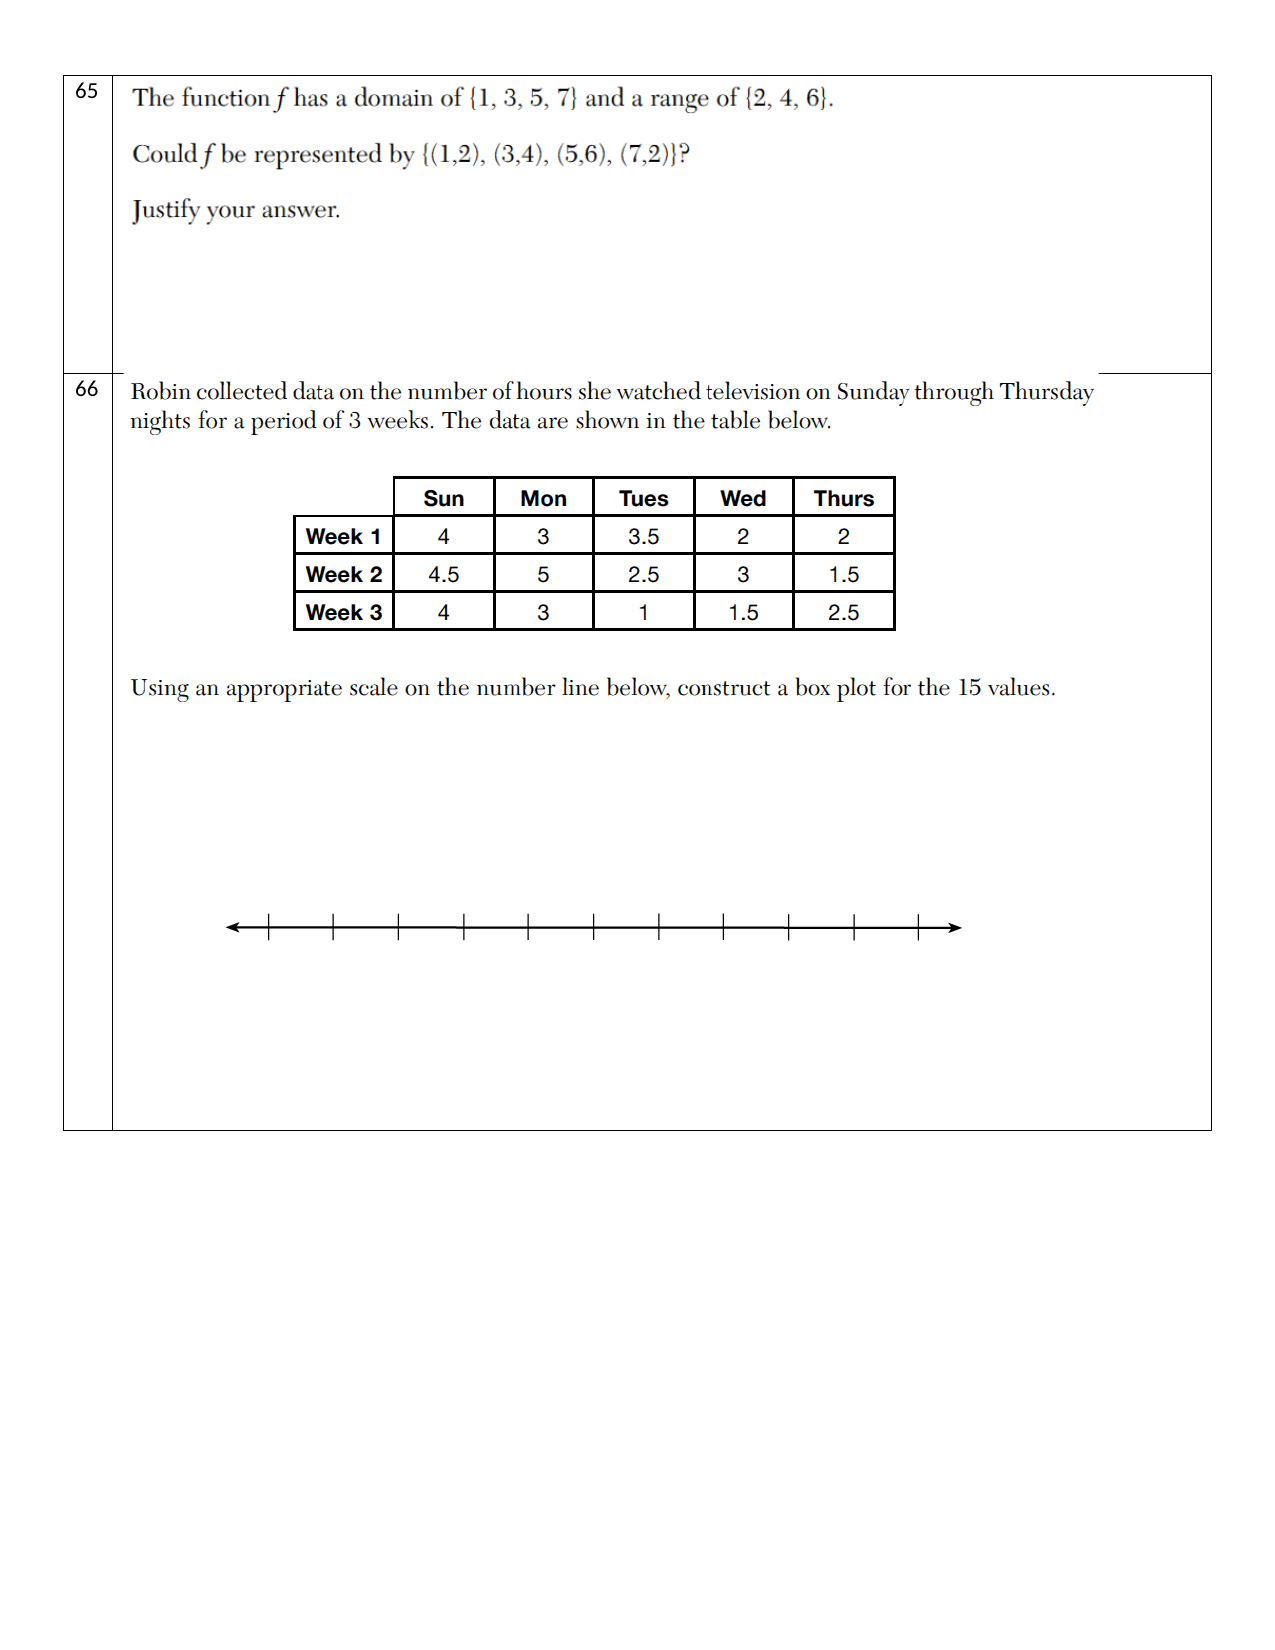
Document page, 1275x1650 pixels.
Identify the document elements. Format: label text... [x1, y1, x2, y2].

table_cell [113, 374, 1211, 1129]
picture [123, 76, 843, 233]
table_cell 66 [64, 374, 112, 1129]
table_cell 65 [64, 76, 112, 373]
table_cell [113, 76, 1211, 373]
picture [123, 373, 1099, 962]
